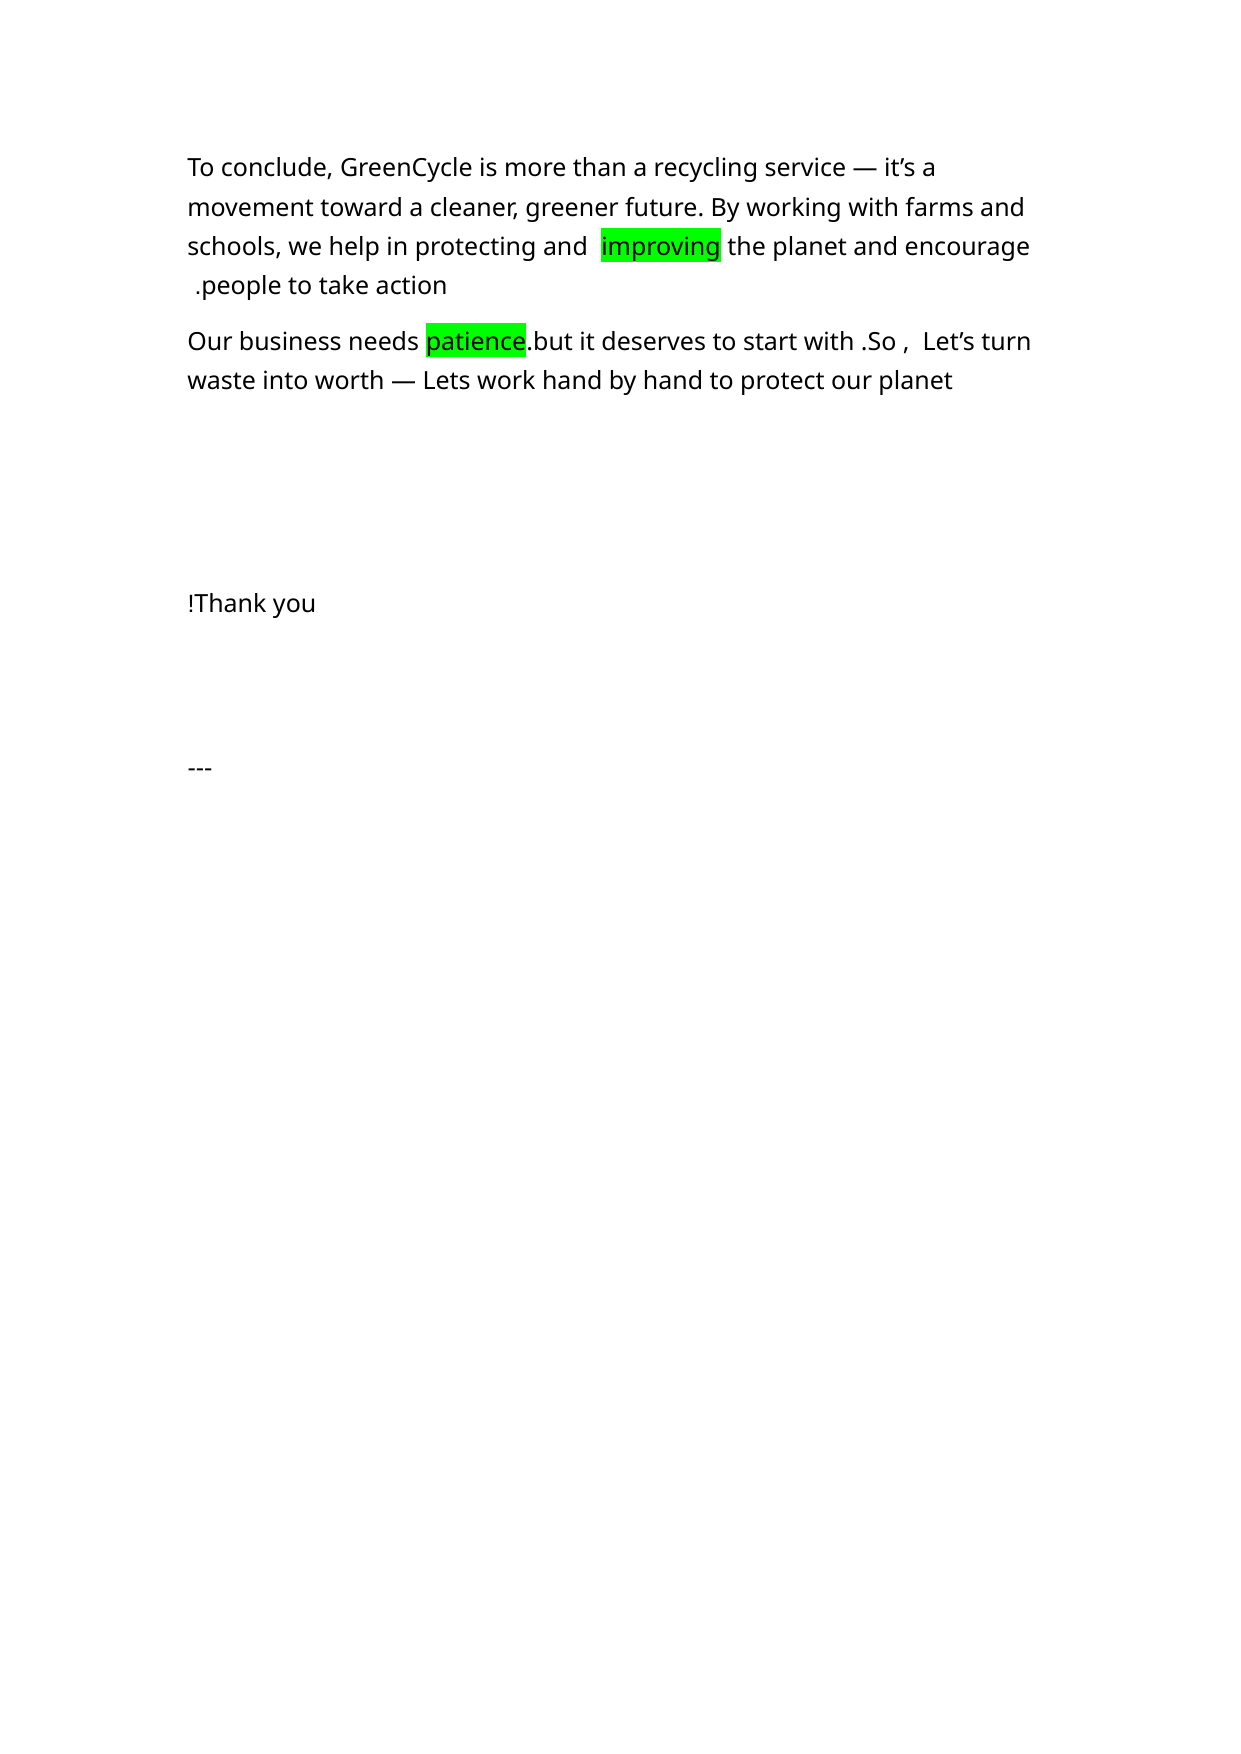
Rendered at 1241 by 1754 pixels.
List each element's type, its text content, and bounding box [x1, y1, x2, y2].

text Thank you! [187, 586, 1053, 620]
text --- [187, 753, 1053, 782]
text To conclude, GreenCycle is more than a recycling service — it’s a movement toward a cleaner, greener future. By working with farms and schools, we help in protecting and improving the planet and encourage people to take action. [187, 150, 1053, 302]
text Our business needs patience.but it deserves to start with .So , Let’s turn waste into worth — Lets work hand by hand to protect our planet [187, 323, 1053, 397]
